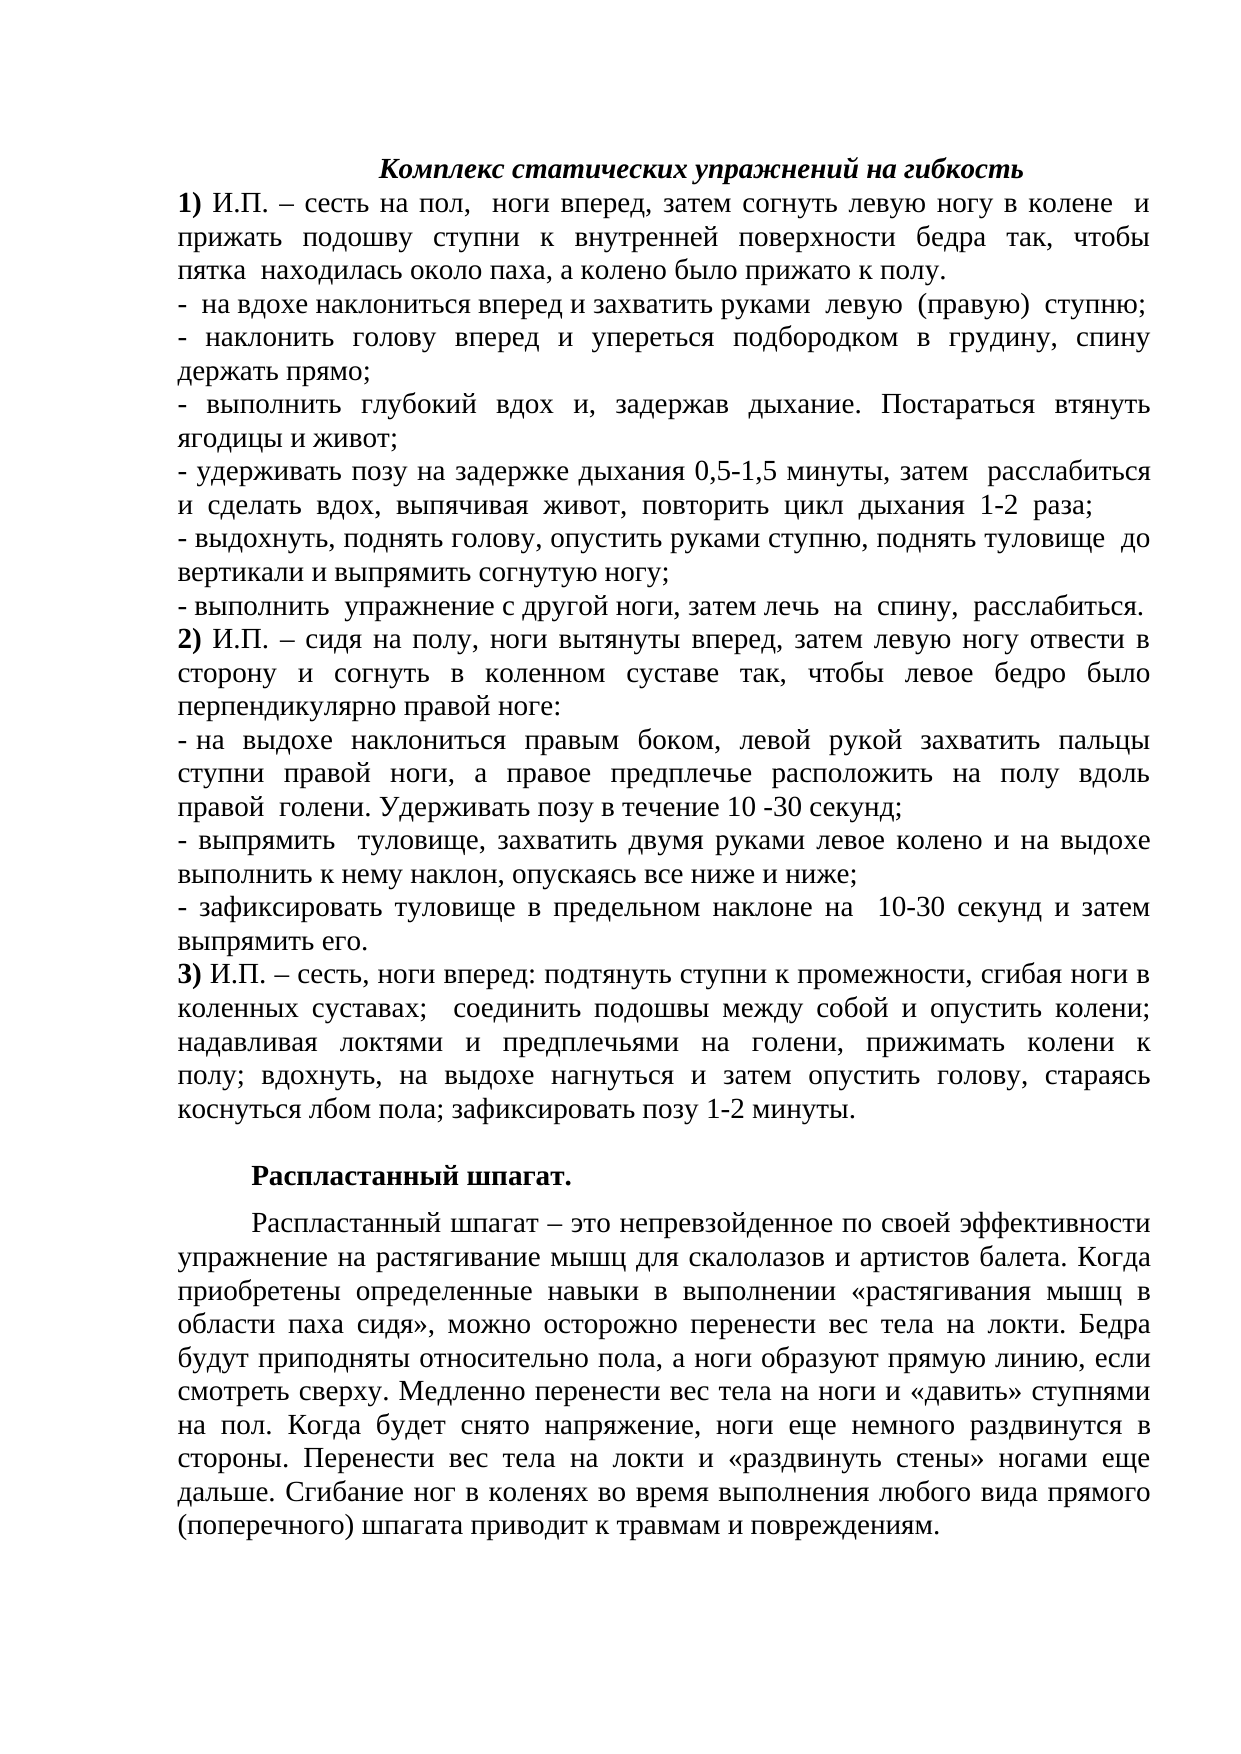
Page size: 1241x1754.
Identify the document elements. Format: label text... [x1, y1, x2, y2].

text Распластанный шпагат. [177, 1158, 1152, 1191]
text - удерживать позу на задержке дыхания 0,5-1,5 минуты, затем расслабиться и сделать вдох, выпячивая живот, повторить цикл дыхания 1-2 раза; [177, 453, 1152, 521]
text 2) И.П. – сидя на полу, ноги вытянуты вперед, затем левую ногу отвести в сторону и согнуть в коленном суставе так, чтобы левое бедро было перпендикулярно правой ноге: [177, 621, 1152, 722]
text 3) И.П. – сесть, ноги вперед: подтянуть ступни к промежности, сгибая ноги в коленных суставах; соединить подошвы между собой и опустить колени; надавливая локтями и предплечьями на голени, прижимать колени к полу; вдохнуть, на выдохе нагнуться и затем опустить голову, стараясь коснуться лбом пола; зафиксировать позу 1-2 минуты. [177, 957, 1152, 1124]
text Распластанный шпагат – это непревзойденное по своей эффективности упражнение на растягивание мышц для скалолазов и артистов балета. Когда приобретены определенные навыки в выполнении «растягивания мышц в области паха сидя», можно осторожно перенести вес тела на локти. Бедра будут приподняты относительно пола, а ноги образуют прямую линию, если смотреть сверху. Медленно перенести вес тела на ноги и «давить» ступнями на пол. Когда будет снято напряжение, ноги еще немного раздвинутся в стороны. Перенести вес тела на локти и «раздвинуть стены» ногами еще дальше. Сгибание ног в коленях во время выполнения любого вида прямого (поперечного) шпагата приводит к травмам и повреждениям. [177, 1206, 1152, 1541]
text - зафиксировать туловище в предельном наклоне на 10-30 секунд и затем выпрямить его. [177, 889, 1152, 957]
text - выполнить глубокий вдох и, задержав дыхание. Постараться втянуть ягодицы и живот; [177, 386, 1152, 453]
text - на вдохе наклониться вперед и захватить руками левую (правую) ступню; [177, 286, 1152, 319]
text - на выдохе наклониться правым боком, левой рукой захватить пальцы ступни правой ноги, а правое предплечье расположить на полу вдоль правой голени. Удерживать позу в течение 10 -30 секунд; [177, 722, 1152, 822]
text Комплекс статических упражнений на гибкость [177, 152, 1152, 185]
text - выполнить упражнение с другой ноги, затем лечь на спину, расслабиться. [177, 588, 1152, 621]
text 1) И.П. – сесть на пол, ноги вперед, затем согнуть левую ногу в колене и прижать подошву ступни к внутренней поверхности бедра так, чтобы пятка находилась около паха, а колено было прижато к полу. [177, 185, 1152, 286]
text - наклонить голову вперед и упереться подбородком в грудину, спину держать прямо; [177, 319, 1152, 386]
text - выпрямить туловище, захватить двумя руками левое колено и на выдохе выполнить к нему наклон, опускаясь все ниже и ниже; [177, 822, 1152, 889]
text - выдохнуть, поднять голову, опустить руками ступню, поднять туловище до вертикали и выпрямить согнутую ногу; [177, 521, 1152, 588]
